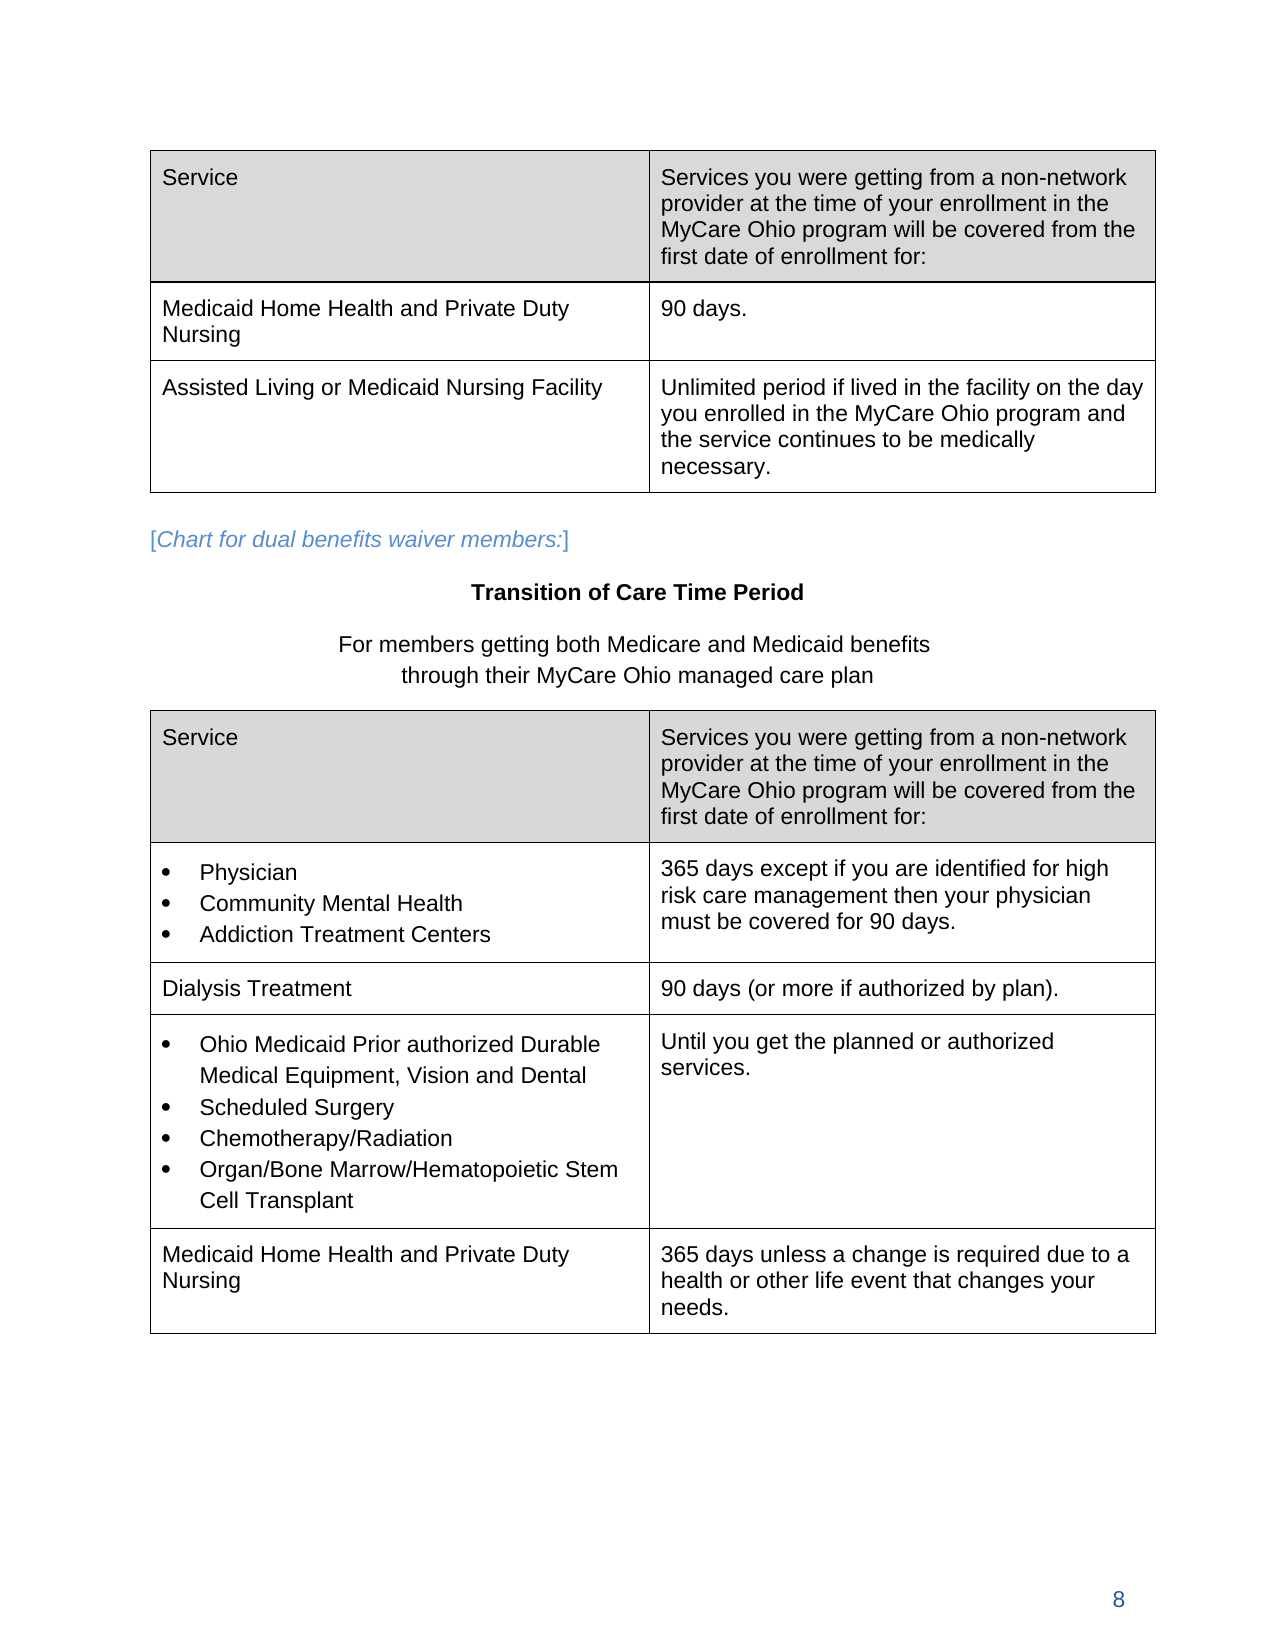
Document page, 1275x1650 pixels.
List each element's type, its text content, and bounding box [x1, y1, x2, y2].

table_cell 365 days except if you are identified for high risk care management then your physician must be covered for 90 days. [650, 843, 1155, 962]
table_cell Until you get the planned or authorized services. [650, 1015, 1155, 1228]
table_header Service [151, 151, 649, 281]
table_cell 90 days. [650, 283, 1155, 360]
text For members getting both Medicare and Medicaid benefits through their MyCare Ohio managed care plan [150, 627, 1125, 689]
text [Chart for dual benefits waiver members:] [150, 523, 1125, 554]
table_header Services you were getting from a non-network provider at the time of your enrollment in the MyCare Ohio program will be covered from the first date of enrollment for: [650, 711, 1155, 842]
text Transition of Care Time Period [150, 575, 1125, 606]
table_cell Ohio Medicaid Prior authorized Durable Medical Equipment, Vision and Dental Scheduled Surgery Chemotherapy/Radiation Organ/Bone Marrow/Hematopoietic Stem Cell Transplant [151, 1015, 649, 1228]
table_header Service [151, 711, 649, 842]
table_cell Physician Community Mental Health Addiction Treatment Centers [151, 843, 649, 962]
table_cell 90 days (or more if authorized by plan). [650, 963, 1155, 1014]
table_cell 365 days unless a change is required due to a health or other life event that changes your needs. [650, 1229, 1155, 1333]
table_cell Medicaid Home Health and Private Duty Nursing [151, 1229, 649, 1333]
table_header Services you were getting from a non-network provider at the time of your enrollment in the MyCare Ohio program will be covered from the first date of enrollment for: [650, 151, 1155, 281]
table_cell Assisted Living or Medicaid Nursing Facility [151, 361, 649, 492]
table_cell Dialysis Treatment [151, 963, 649, 1014]
table_cell Medicaid Home Health and Private Duty Nursing [151, 283, 649, 360]
table_cell Unlimited period if lived in the facility on the day you enrolled in the MyCare Ohio program and the service continues to be medically necessary. [650, 361, 1155, 492]
